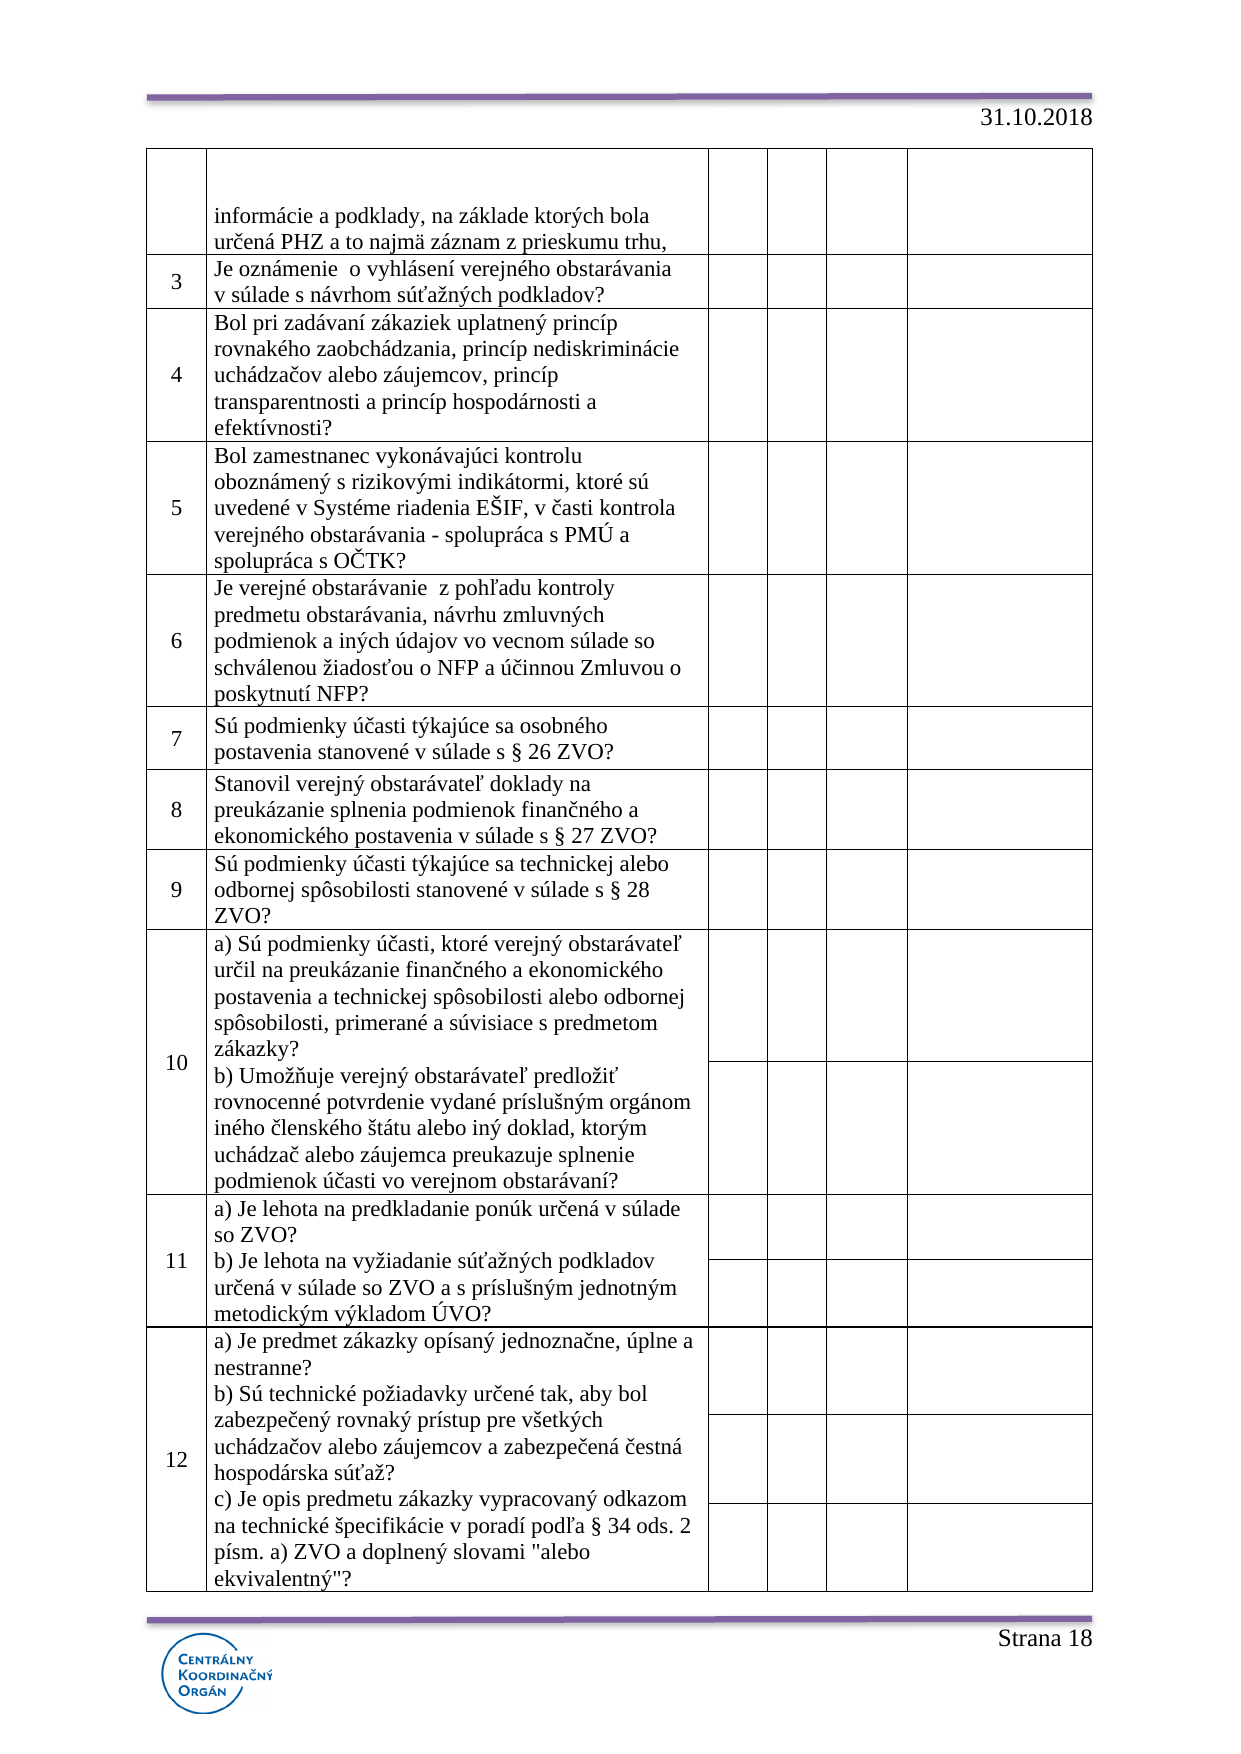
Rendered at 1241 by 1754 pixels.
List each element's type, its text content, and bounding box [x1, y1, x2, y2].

table_cell [709, 1260, 767, 1326]
table_cell [768, 575, 826, 706]
table_cell 5 [147, 442, 206, 573]
table_cell Bol pri zadávaní zákaziek uplatnený princíp rovnakého zaobchádzania, princíp nediskriminácie uchádzačov alebo záujemcov, princíp transparentnosti a princíp hospodárnosti a efektívnosti? [207, 309, 708, 441]
table_cell Stanovil verejný obstarávateľ doklady na preukázanie splnenia podmienok finančného a ekonomického postavenia v súlade s § 27 ZVO? [207, 770, 708, 849]
table_cell [827, 1415, 907, 1502]
table_cell [709, 707, 767, 769]
table_cell [827, 309, 907, 441]
table_cell [827, 255, 907, 308]
table_cell 8 [147, 770, 206, 849]
table_cell [827, 149, 907, 254]
table_cell [827, 1062, 907, 1193]
table_cell [827, 930, 907, 1061]
table_cell [908, 1062, 1092, 1193]
table_cell [768, 309, 826, 441]
table_cell a) Sú podmienky účasti, ktoré verejný obstarávateľ určil na preukázanie finančného a ekonomického postavenia a technickej spôsobilosti alebo odbornej spôsobilosti, primerané a súvisiace s predmetom zákazky? b) Umožňuje verejný obstarávateľ predložiť rovnocenné potvrdenie vydané príslušným orgánom iného členského štátu alebo iný doklad, ktorým uchádzač alebo záujemca preukazuje splnenie podmienok účasti vo verejnom obstarávaní? [207, 930, 708, 1193]
table_cell 6 [147, 575, 206, 706]
table_cell [709, 1195, 767, 1259]
table_cell [827, 850, 907, 929]
table_cell [908, 770, 1092, 849]
table_cell [908, 1195, 1092, 1259]
table_cell [827, 575, 907, 706]
table_cell [709, 149, 767, 254]
table_cell [768, 1195, 826, 1259]
table_cell [768, 850, 826, 929]
table_cell [908, 707, 1092, 769]
table_cell [709, 1504, 767, 1591]
table_cell Je oznámenie o vyhlásení verejného obstarávania v súlade s návrhom súťažných podkladov? [207, 255, 708, 308]
table_cell [709, 930, 767, 1061]
table_cell [827, 1195, 907, 1259]
table_cell [709, 1415, 767, 1502]
table_cell [827, 1504, 907, 1591]
table_cell [709, 575, 767, 706]
table_cell a) Je lehota na predkladanie ponúk určená v súlade so ZVO? b) Je lehota na vyžiadanie súťažných podkladov určená v súlade so ZVO a s príslušným jednotným metodickým výkladom ÚVO? [207, 1195, 708, 1326]
table_cell Je verejné obstarávanie z pohľadu kontroly predmetu obstarávania, návrhu zmluvných podmienok a iných údajov vo vecnom súlade so schválenou žiadosťou o NFP a účinnou Zmluvou o poskytnutí NFP? [207, 575, 708, 706]
table_cell 12 [147, 1328, 206, 1591]
table_cell 7 [147, 707, 206, 769]
table_cell [709, 850, 767, 929]
table_cell [768, 930, 826, 1061]
table_cell [768, 442, 826, 573]
table_cell [709, 1328, 767, 1414]
table_cell [768, 707, 826, 769]
table_cell [768, 1328, 826, 1414]
table_cell Sú podmienky účasti týkajúce sa technickej alebo odbornej spôsobilosti stanovené v súlade s § 28 ZVO? [207, 850, 708, 929]
table_cell [709, 1062, 767, 1193]
table_cell 4 [147, 309, 206, 441]
table_cell [709, 442, 767, 573]
table_cell 10 [147, 930, 206, 1193]
table_cell Sú podmienky účasti týkajúce sa osobného postavenia stanovené v súlade s § 26 ZVO? [207, 707, 708, 769]
table_cell [908, 850, 1092, 929]
table_cell [827, 707, 907, 769]
table_cell [709, 309, 767, 441]
table_cell [768, 255, 826, 308]
table_cell 11 [147, 1195, 206, 1326]
table_cell [768, 149, 826, 254]
table_cell [768, 1415, 826, 1502]
table_cell [827, 770, 907, 849]
table_cell [709, 255, 767, 308]
table_cell [768, 770, 826, 849]
table_cell [908, 309, 1092, 441]
table_cell 9 [147, 850, 206, 929]
table_cell [908, 1260, 1092, 1326]
table_cell [709, 770, 767, 849]
table_cell [908, 575, 1092, 706]
table_cell [908, 1328, 1092, 1414]
table_cell [908, 442, 1092, 573]
table_cell [768, 1062, 826, 1193]
table_cell [908, 255, 1092, 308]
table_cell 3 [147, 255, 206, 308]
table_cell [768, 1260, 826, 1326]
table_cell Bol zamestnanec vykonávajúci kontrolu oboznámený s rizikovými indikátormi, ktoré sú uvedené v Systéme riadenia EŠIF, v časti kontrola verejného obstarávania - spolupráca s PMÚ a spolupráca s OČTK? [207, 442, 708, 573]
table_cell [827, 1328, 907, 1414]
table_cell [908, 1415, 1092, 1502]
table_cell a) Je predmet zákazky opísaný jednoznačne, úplne a nestranne? b) Sú technické požiadavky určené tak, aby bol zabezpečený rovnaký prístup pre všetkých uchádzačov alebo záujemcov a zabezpečená čestná hospodárska súťaž? c) Je opis predmetu zákazky vypracovaný odkazom na technické špecifikácie v poradí podľa § 34 ods. 2 písm. a) ZVO a doplnený slovami "alebo ekvivalentný"? [207, 1328, 708, 1591]
table_cell [768, 1504, 826, 1591]
table_cell [827, 442, 907, 573]
table_cell [908, 1504, 1092, 1591]
table_cell [827, 1260, 907, 1326]
table_cell [908, 930, 1092, 1061]
table_cell [908, 149, 1092, 254]
picture [159, 1631, 272, 1713]
